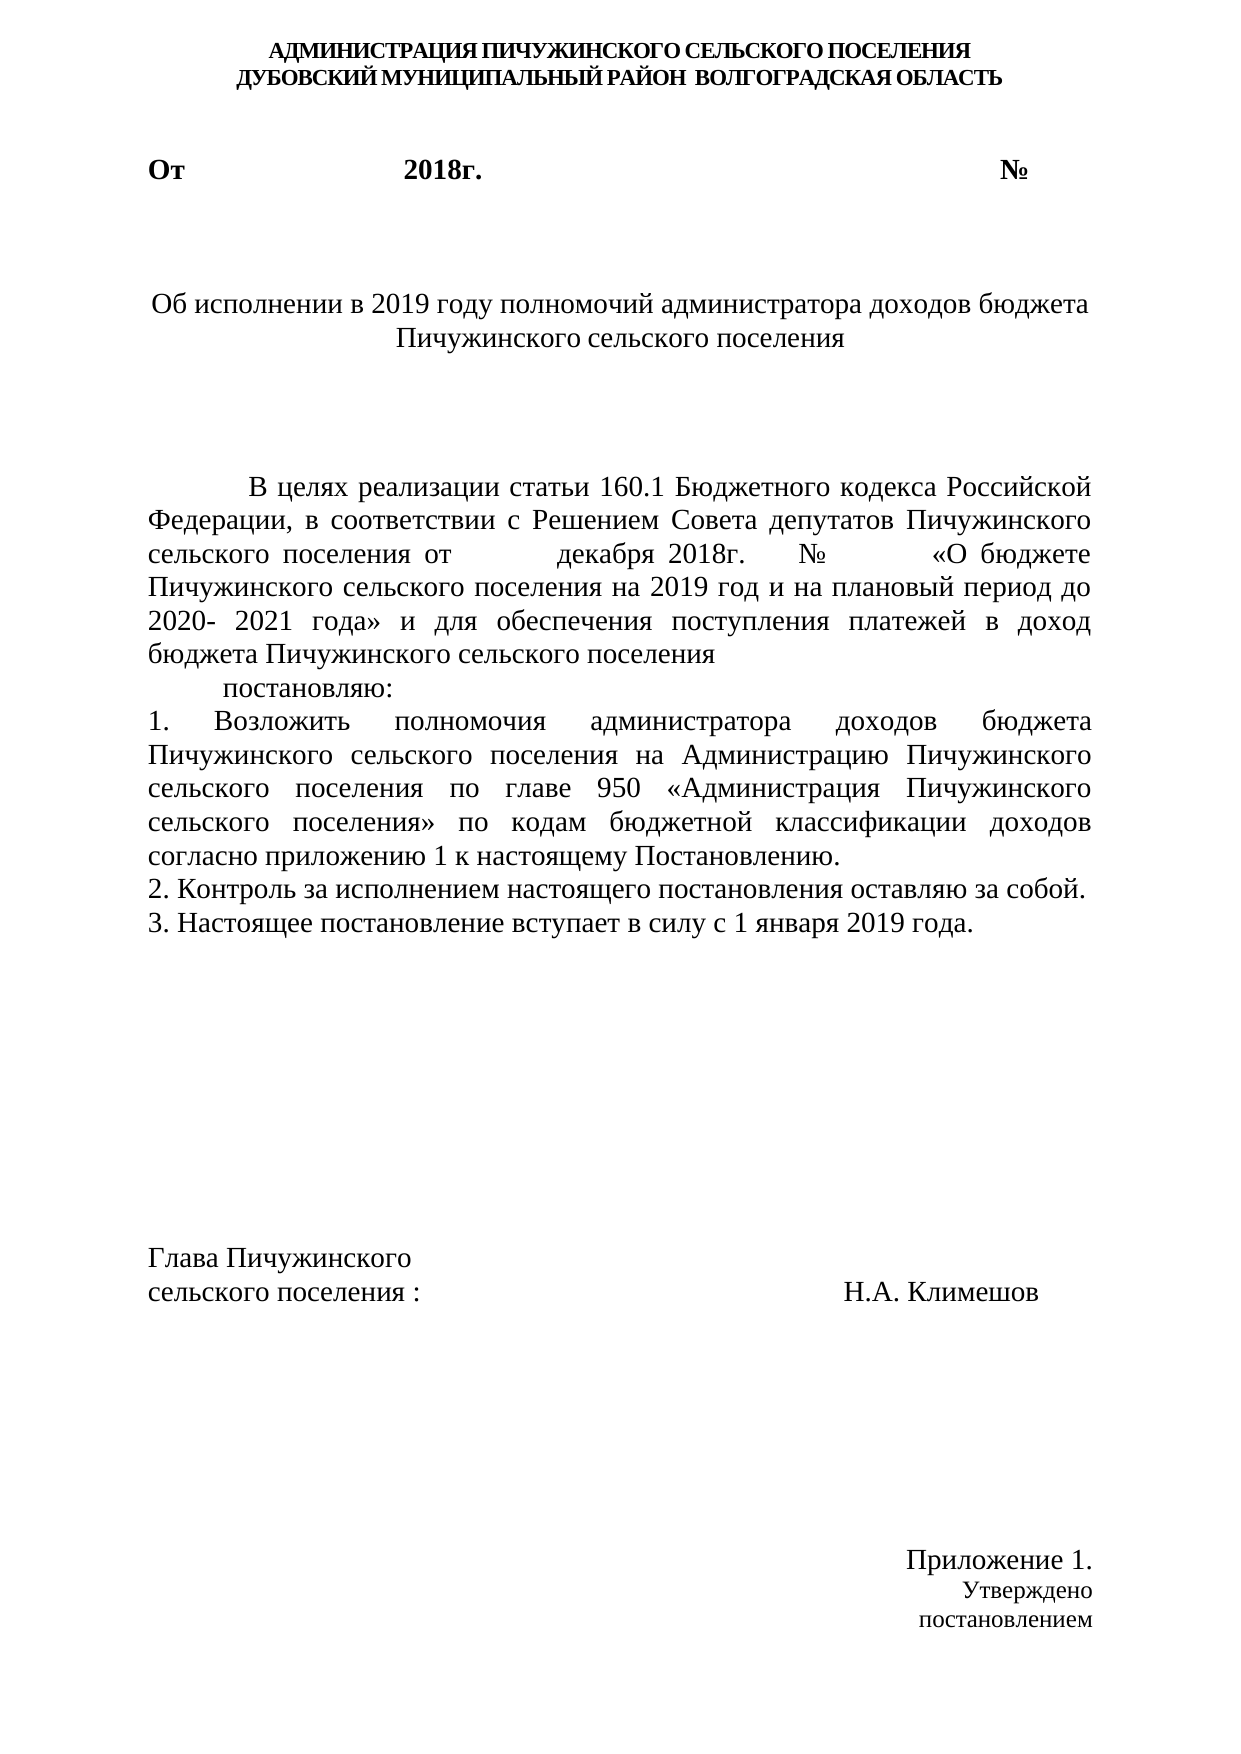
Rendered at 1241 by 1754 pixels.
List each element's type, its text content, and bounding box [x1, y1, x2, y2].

text 1. Возложить полномочия администратора доходов бюджета Пичужинского сельского поселения на Администрацию Пичужинского сельского поселения по главе 950 «Администрация Пичужинского сельского поселения» по кодам бюджетной классификации доходов согласно приложению 1 к настоящему Постановлению. [148, 703, 1092, 871]
text Приложение 1. [148, 1542, 1092, 1576]
text Утверждено постановлением [148, 1576, 1092, 1633]
text постановляю: [148, 670, 1092, 703]
text 3. Настоящее постановление вступает в силу с 1 января 2019 года. [148, 905, 1092, 938]
text От 2018г. № [148, 152, 1092, 186]
text 2. Контроль за исполнением настоящего постановления оставляю за собой. [148, 871, 1092, 905]
text сельского поселения : Н.А. Климешов [148, 1274, 1092, 1307]
text Об исполнении в 2019 году полномочий администратора доходов бюджета Пичужинского сельского поселения [148, 287, 1092, 354]
text Глава Пичужинского [148, 1240, 1092, 1274]
text В целях реализации статьи 160.1 Бюджетного кодекса Российской Федерации, в соответствии с Решением Совета депутатов Пичужинского сельского поселения от декабря 2018г. № «О бюджете Пичужинского сельского поселения на 2019 год и на плановый период до 2020- 2021 года» и для обеспечения поступления платежей в доход бюджета Пичужинского сельского поселения [73, 469, 1092, 670]
text АДМИНИСТРАЦИЯ ПИЧУЖИНСКОГО СЕЛЬСКОГО ПОСЕЛЕНИЯ [148, 37, 1092, 64]
text ДУБОВСКИЙ МУНИЦИПАЛЬНЫЙ РАЙОН ВОЛГОГРАДСКАЯ ОБЛАСТЬ [148, 64, 1092, 90]
